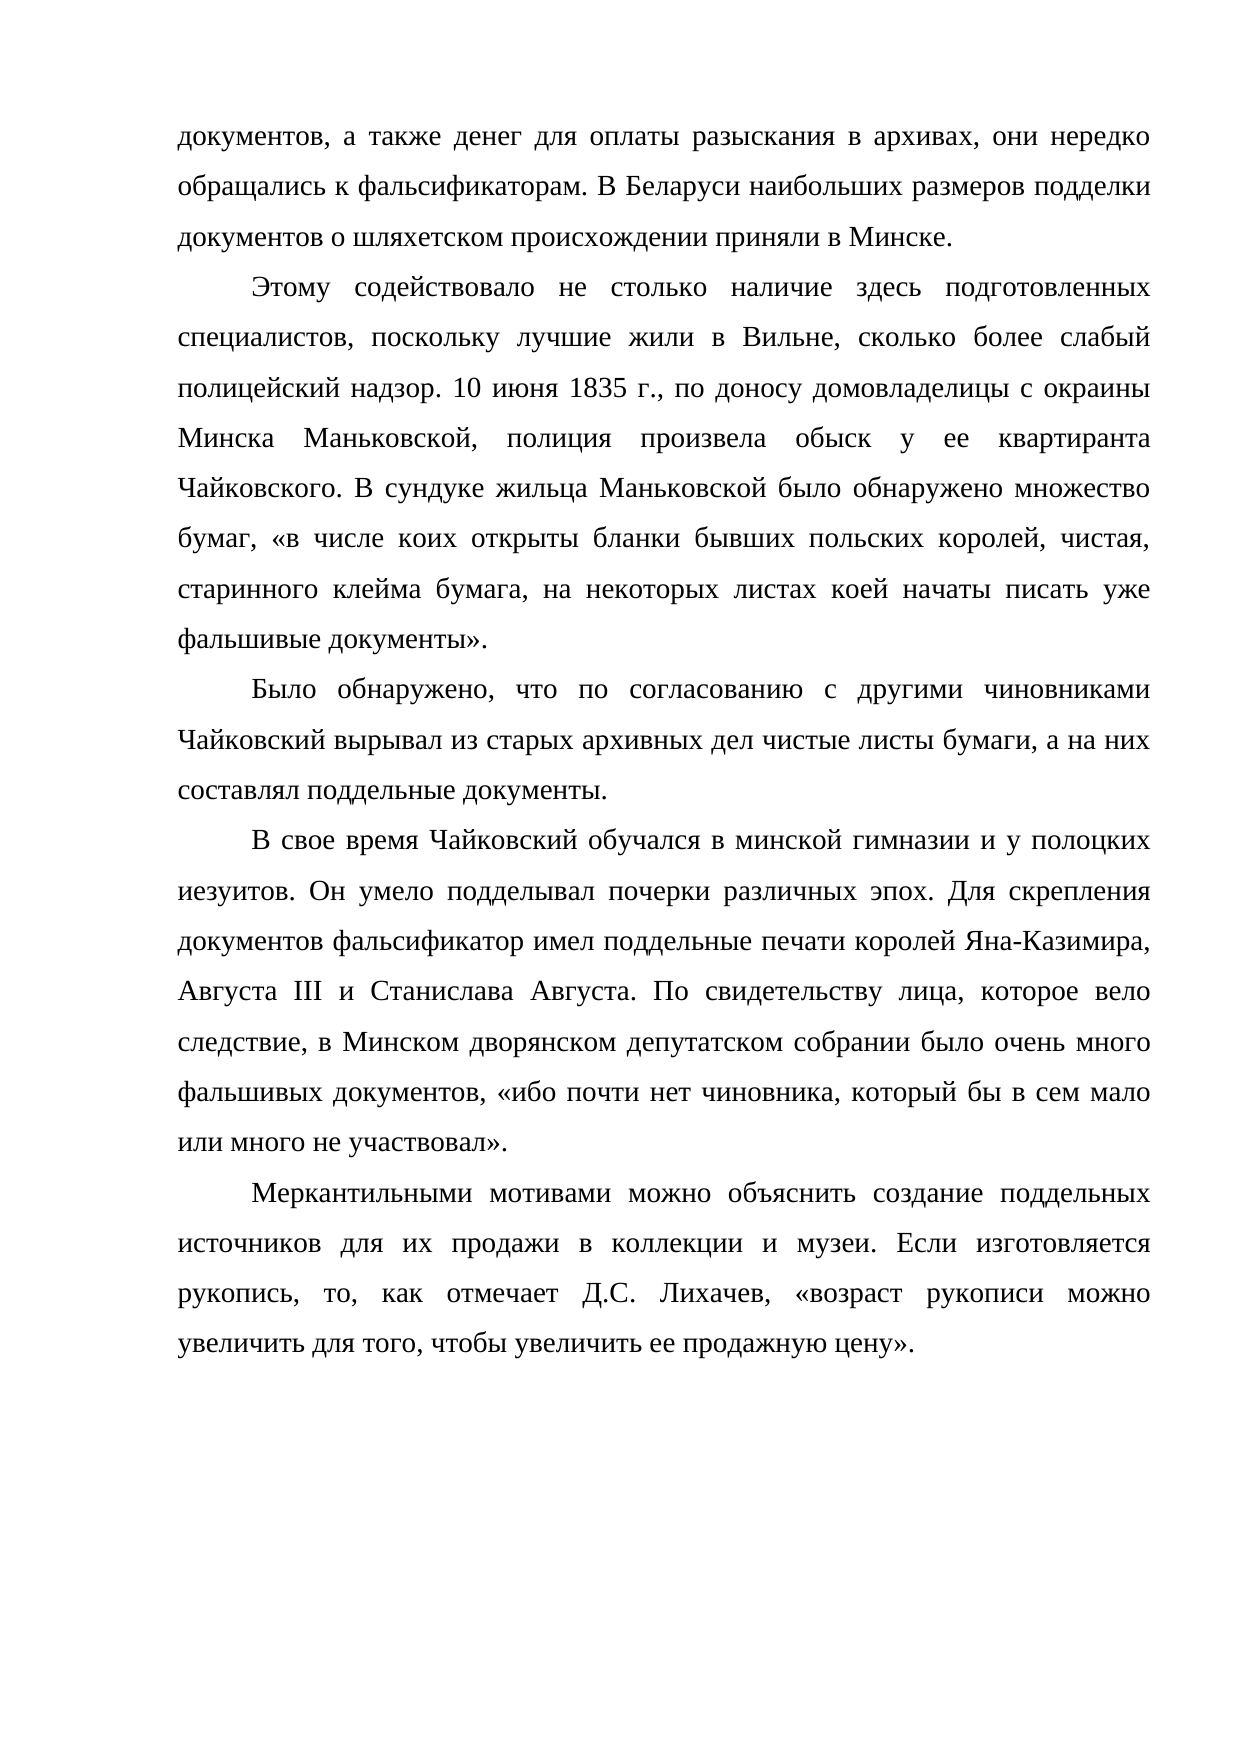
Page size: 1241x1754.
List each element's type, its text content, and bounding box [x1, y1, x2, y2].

text Меркантильными мотивами можно объяснить создание поддельных источников для их продажи в коллекции и музеи. Если изготовляется рукопись, то, как отмечает Д.С. Лихачев, «возраст рукописи можно увеличить для того, чтобы увеличить ее продажную цену». [177, 1175, 1152, 1359]
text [177, 118, 1152, 252]
text Этому содействовало не столько наличие здесь подготовленных специалистов, поскольку лучшие жили в Вильне, сколько более слабый полицейский надзор. 10 июня ., по доносу домовладелицы с окраины Минска Маньковской, полиция произвела обыск у ее квартиранта Чайковского. В сундуке жильца Маньковской было обнаружено множество бумаг, «в числе коих открыты бланки бывших польских королей, чистая, старинного клейма бумага, на некоторых листах коей начаты писать уже фальшивые документы». [177, 269, 1152, 655]
text В свое время Чайковский обучался в минской гимназии и у полоцких иезуитов. Он умело подделывал почерки различных эпох. Для скрепления документов фальсификатор имел поддельные печати королей Яна-Казимира, Августа III и Станислава Августа. По свидетельству лица, которое вело следствие, в Минском дворянском депутатском собрании было очень много фальшивых документов, «ибо почти нет чиновника, который бы в сем мало или много не участвовал». [177, 822, 1152, 1158]
text Было обнаружено, что по согласованию с другими чиновниками Чайковский вырывал из старых архивных дел чистые листы бумаги, а на них составлял поддельные документы. [177, 672, 1152, 806]
